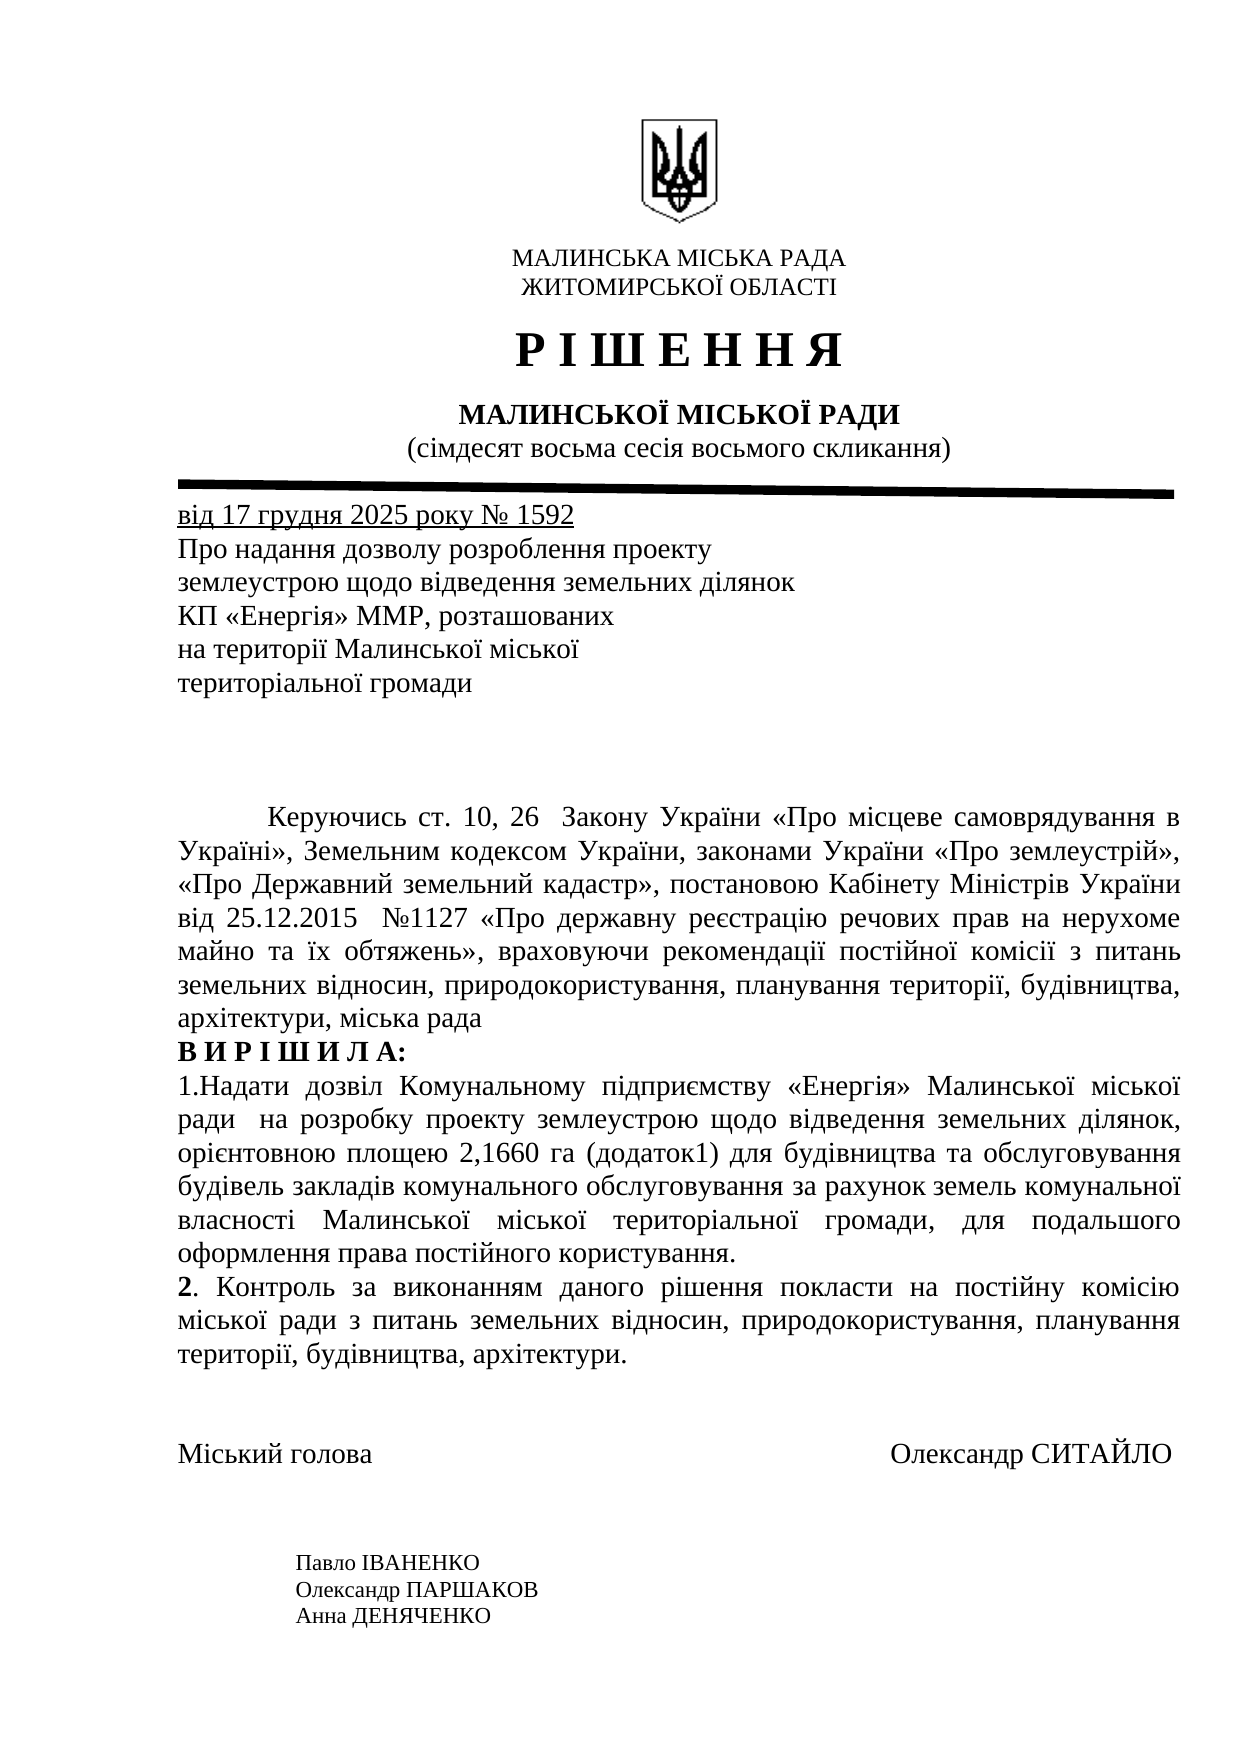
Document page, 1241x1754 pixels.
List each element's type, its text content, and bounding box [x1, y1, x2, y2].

text МАЛИНСЬКА МІСЬКА РАДА [177, 243, 1181, 272]
text 2. Контроль за виконанням даного рішення покласти на постійну комісію міської ради з питань земельних відносин, природокористування, планування території, будівництва, архітектури. [177, 1269, 1181, 1369]
text територіальної громади [177, 665, 1181, 699]
text землеустрою щодо відведення земельних ділянок [177, 564, 1181, 598]
text Анна ДЕНЯЧЕНКО [295, 1602, 1181, 1628]
text Міський голова Олександр СИТАЙЛО [177, 1437, 1181, 1470]
text Р І Ш Е Н Н я [177, 320, 1181, 378]
text ЖИТОМИРСЬКОЇ ОБЛАСТІ [177, 272, 1181, 301]
text Олександр ПАРШАКОВ [295, 1576, 1181, 1602]
text малинської МІСЬКОЇ ради [177, 397, 1181, 430]
text В И Р І Ш И Л А: [177, 1034, 1181, 1068]
text на території Малинської міської [177, 632, 1181, 665]
text КП «Енергія» ММР, розташованих [177, 598, 1181, 632]
text Павло ІВАНЕНКО [295, 1549, 1181, 1576]
picture [635, 118, 723, 225]
text Про надання дозволу розроблення проекту [177, 531, 1181, 564]
text від 17 грудня 2025 року № 1592 [177, 497, 1181, 531]
text 1.Надати дозвіл Комунальному підприємству «Енергія» Малинської міської ради на розробку проекту землеустрою щодо відведення земельних ділянок, орієнтовною площею 2,1660 га (додаток1) для будівництва та обслуговування будівель закладів комунального обслуговування за рахунок земель комунальної власності Малинської міської територіальної громади, для подальшого оформлення права постійного користування. [177, 1068, 1181, 1269]
text (сімдесят восьма сесія восьмого скликання) [177, 430, 1181, 464]
text Керуючись ст. 10, 26 Закону України «Про місцеве самоврядування в Україні», Земельним кодексом України, законами України «Про землеустрій», «Про Державний земельний кадастр», постановою Кабінету Міністрів України від 25.12.2015 №1127 «Про державну реєстрацію речових прав на нерухоме майно та їх обтяжень», враховуючи рекомендації постійної комісії з питань земельних відносин, природокористування, планування території, будівництва, архітектури, міська рада [177, 799, 1181, 1034]
